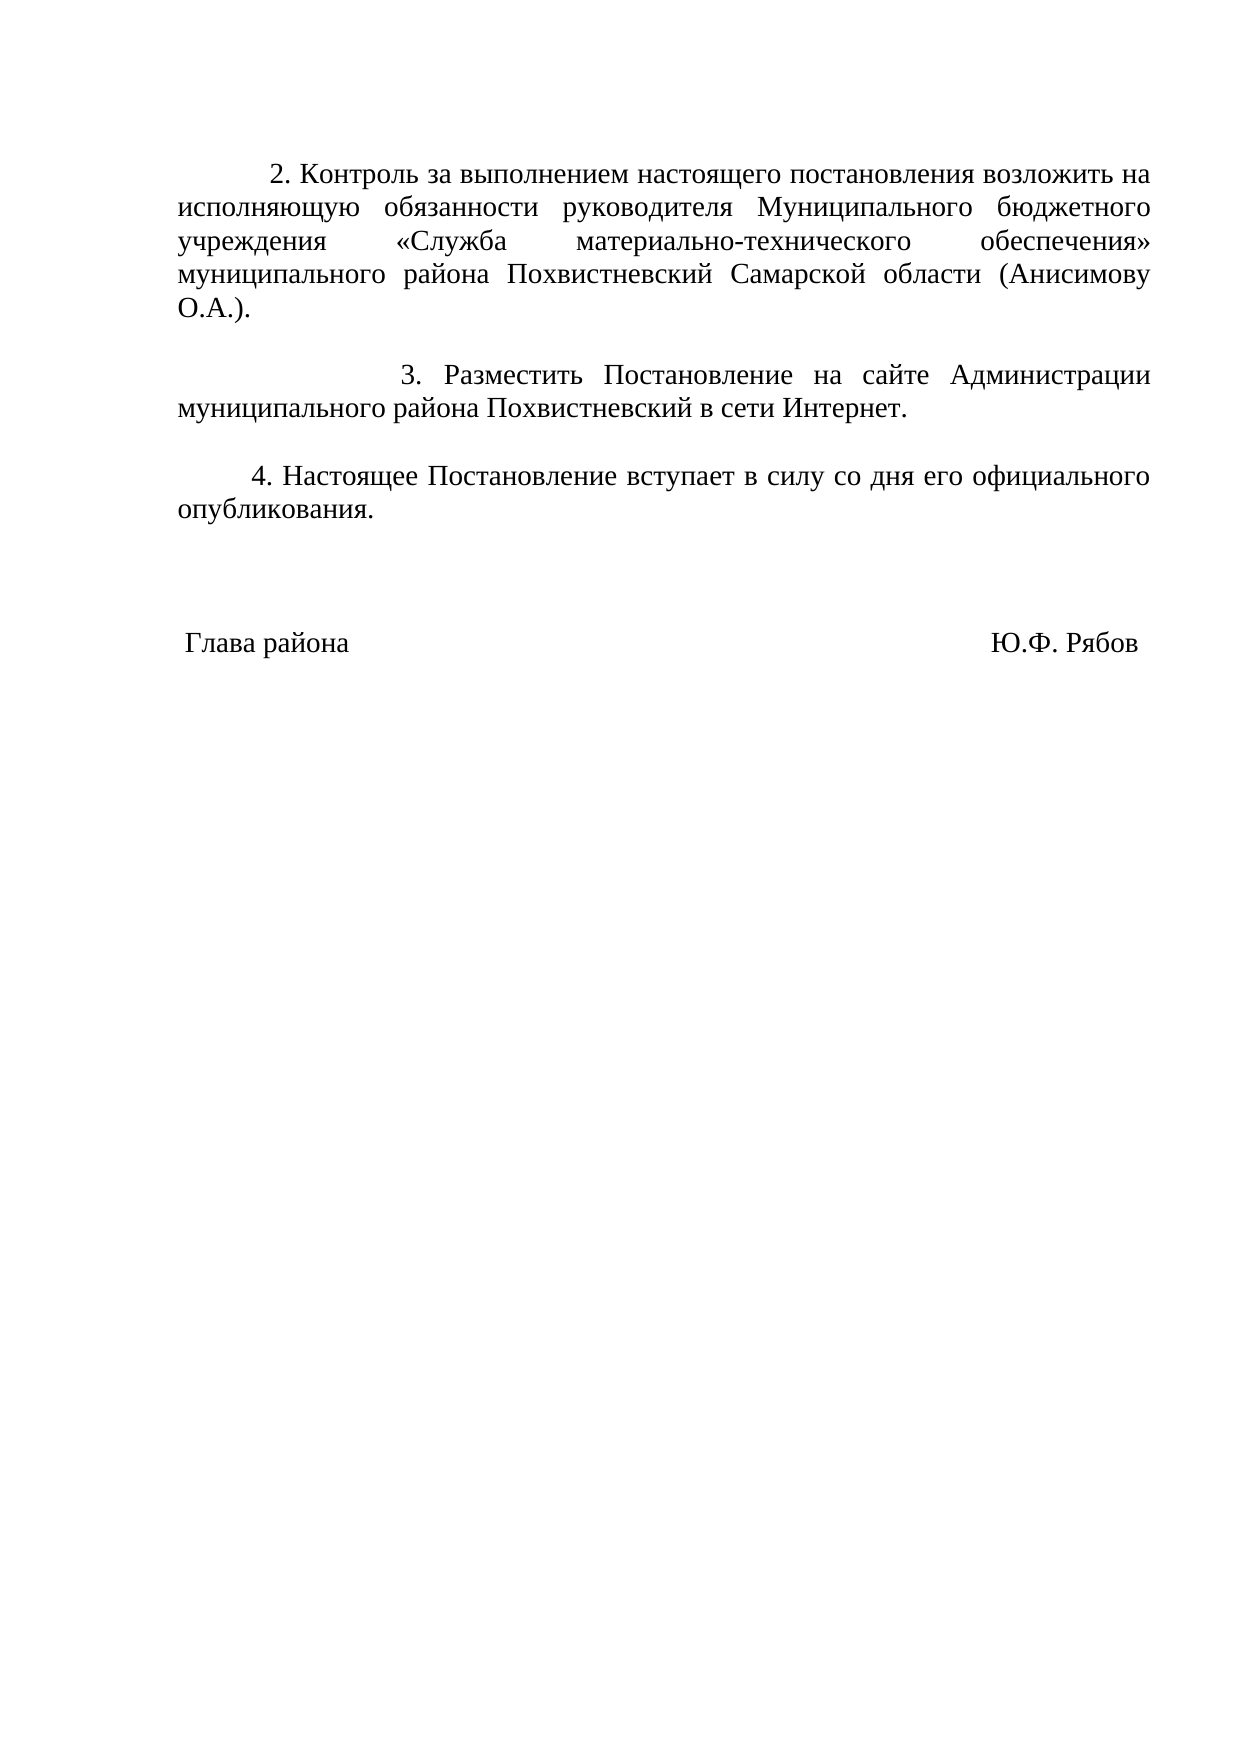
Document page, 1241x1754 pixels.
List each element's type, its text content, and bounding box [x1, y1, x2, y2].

text 4. Настоящее Постановление вступает в силу со дня его официального опубликования. [177, 458, 1152, 525]
text 3. Разместить Постановление на сайте Администрации муниципального района Похвистневский в сети Интернет. [177, 357, 1152, 424]
text Глава района Ю.Ф. Рябов [177, 625, 1152, 659]
text 2. Контроль за выполнением настоящего постановления возложить на исполняющую обязанности руководителя Муниципального бюджетного учреждения «Служба материально-технического обеспечения» муниципального района Похвистневский Самарской области (Анисимову О.А.). [177, 156, 1152, 323]
